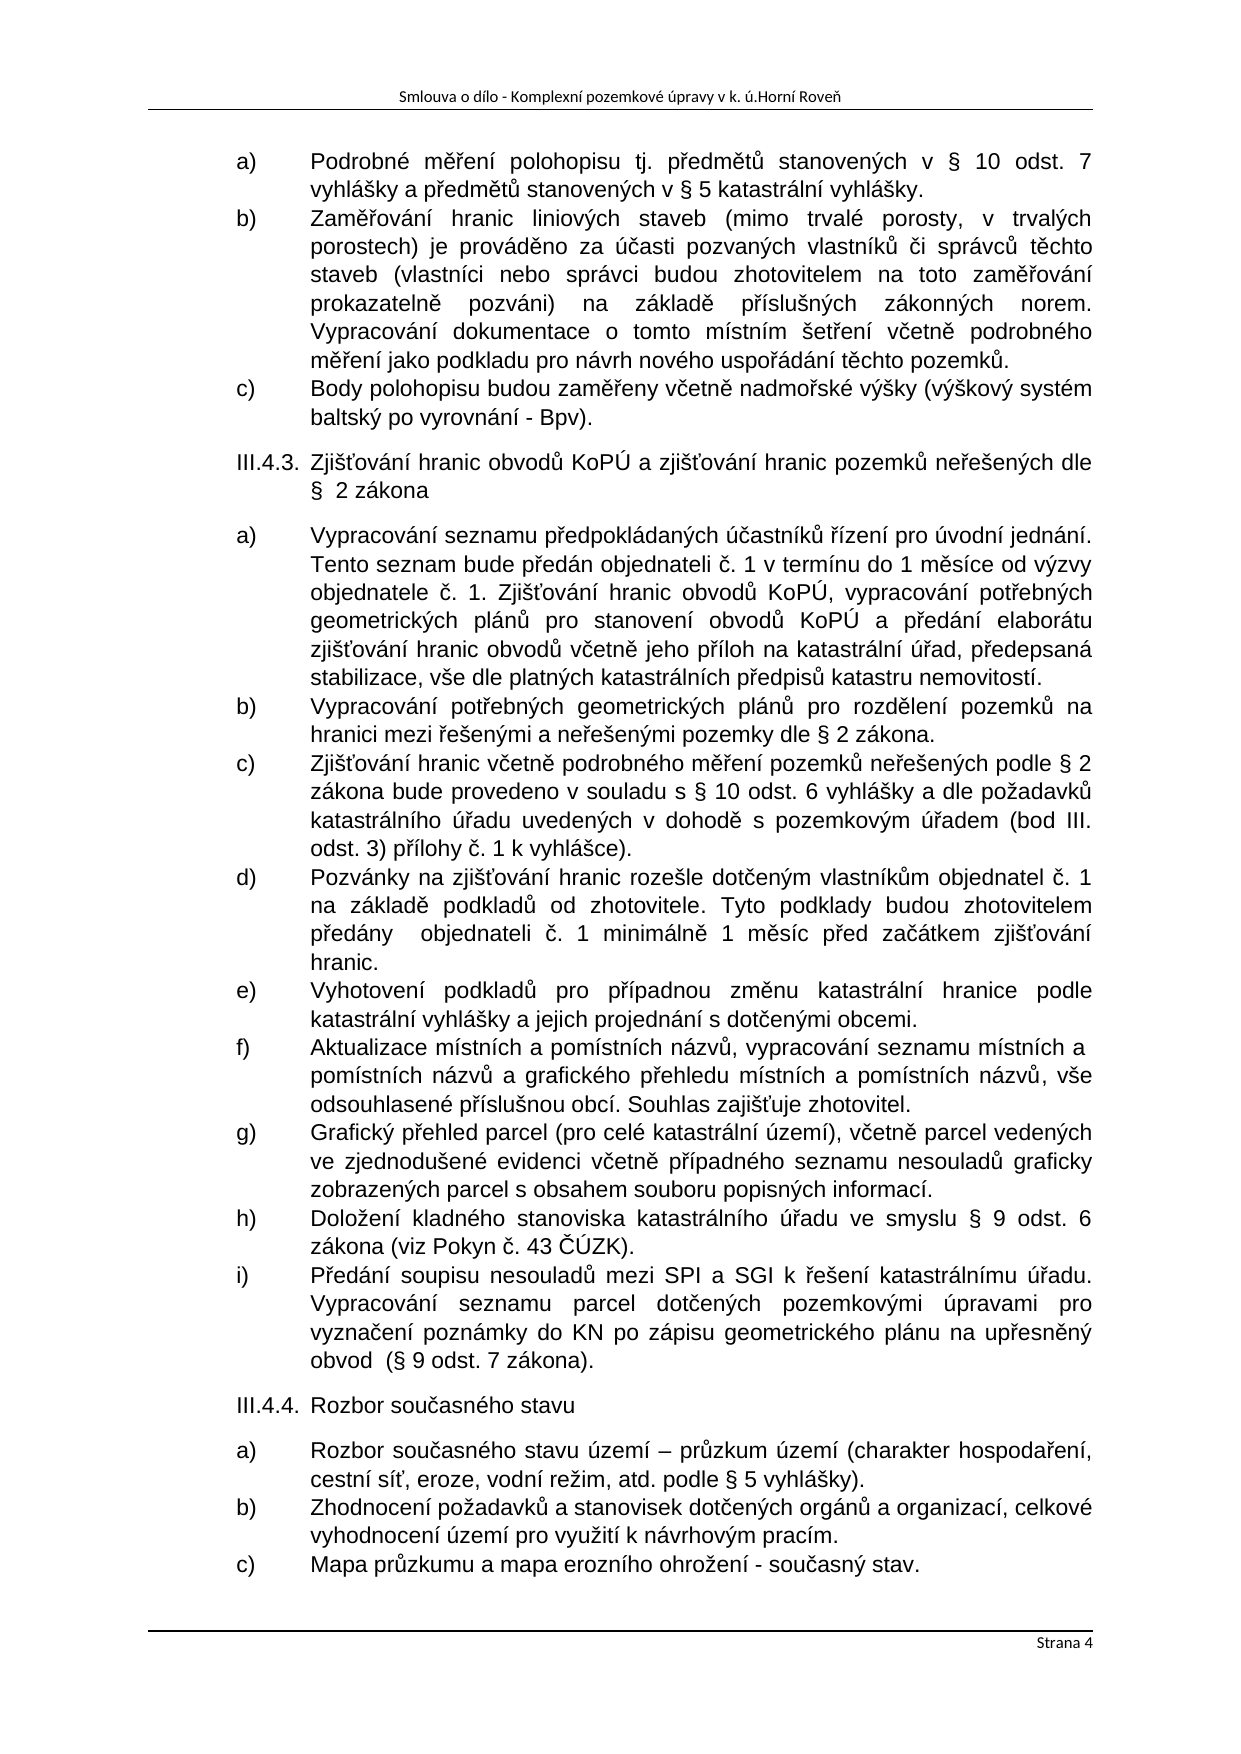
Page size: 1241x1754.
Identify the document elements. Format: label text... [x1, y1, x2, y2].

text Aktualizace místních a pomístních názvů, vypracování seznamu místních a pomístních názvů a grafického přehledu místních a pomístních názvů, vše odsouhlasené příslušnou obcí. Souhlas zajišťuje zhotovitel. [236, 1034, 1093, 1117]
text Doložení kladného stanoviska katastrálního úřadu ve smyslu § 9 odst. 6 zákona (viz Pokyn č. 43 ČÚZK). [236, 1205, 1093, 1259]
text Mapa průzkumu a mapa erozního ohrožení - současný stav. [236, 1551, 1093, 1577]
text Vypracování seznamu předpokládaných účastníků řízení pro úvodní jednání. Tento seznam bude předán objednateli č. 1 v termínu do 1 měsíce od výzvy objednatele č. 1. Zjišťování hranic obvodů KoPÚ, vypracování potřebných geometrických plánů pro stanovení obvodů KoPÚ a předání elaborátu zjišťování hranic obvodů včetně jeho příloh na katastrální úřad, předepsaná stabilizace, vše dle platných katastrálních předpisů katastru nemovitostí. [236, 522, 1093, 691]
text Zaměřování hranic liniových staveb (mimo trvalé porosty, v trvalých porostech) je prováděno za účasti pozvaných vlastníků či správců těchto staveb (vlastníci nebo správci budou zhotovitelem na toto zaměřování prokazatelně pozváni) na základě příslušných zákonných norem. Vypracování dokumentace o tomto místním šetření včetně podrobného měření jako podkladu pro návrh nového uspořádání těchto pozemků. [236, 204, 1093, 373]
text Body polohopisu budou zaměřeny včetně nadmořské výšky (výškový systém baltský po vyrovnání - Bpv). [236, 375, 1093, 430]
text Vypracování potřebných geometrických plánů pro rozdělení pozemků na hranici mezi řešenými a neřešenými pozemky dle § 2 zákona. [236, 693, 1093, 748]
text Zjišťování hranic včetně podrobného měření pozemků neřešených podle § 2 zákona bude provedeno v souladu s § 10 odst. 6 vyhlášky a dle požadavků katastrálního úřadu uvedených v dohodě s pozemkovým úřadem (bod III. odst. 3) přílohy č. 1 k vyhlášce). [236, 750, 1093, 861]
text Rozbor současného stavu území – průzkum území (charakter hospodaření, cestní síť, eroze, vodní režim, atd. podle § 5 vyhlášky). [236, 1437, 1093, 1492]
text Předání soupisu nesouladů mezi SPI a SGI k řešení katastrálnímu úřadu. Vypracování seznamu parcel dotčených pozemkovými úpravami pro vyznačení poznámky do KN po zápisu geometrického plánu na upřesněný obvod (§ 9 odst. 7 zákona). [236, 1262, 1093, 1373]
text Pozvánky na zjišťování hranic rozešle dotčeným vlastníkům objednatel č. 1 na základě podkladů od zhotovitele. Tyto podklady budou zhotovitelem předány objednateli č. 1 minimálně 1 měsíc před začátkem zjišťování hranic. [236, 863, 1093, 975]
text Rozbor současného stavu [236, 1392, 1093, 1418]
text Vyhotovení podkladů pro případnou změnu katastrální hranice podle katastrální vyhlášky a jejich projednání s dotčenými obcemi. [236, 977, 1093, 1032]
text Zjišťování hranic obvodů KoPÚ a zjišťování hranic pozemků neřešených dle § 2 zákona [236, 449, 1093, 503]
text Grafický přehled parcel (pro celé katastrální území), včetně parcel vedených ve zjednodušené evidenci včetně případného seznamu nesouladů graficky zobrazených parcel s obsahem souboru popisných informací. [236, 1119, 1093, 1203]
text Podrobné měření polohopisu tj. předmětů stanovených v § 10 odst. 7 vyhlášky a předmětů stanovených v § 5 katastrální vyhlášky. [236, 148, 1093, 202]
text Zhodnocení požadavků a stanovisek dotčených orgánů a organizací, celkové vyhodnocení území pro využití k návrhovým pracím. [236, 1494, 1093, 1549]
